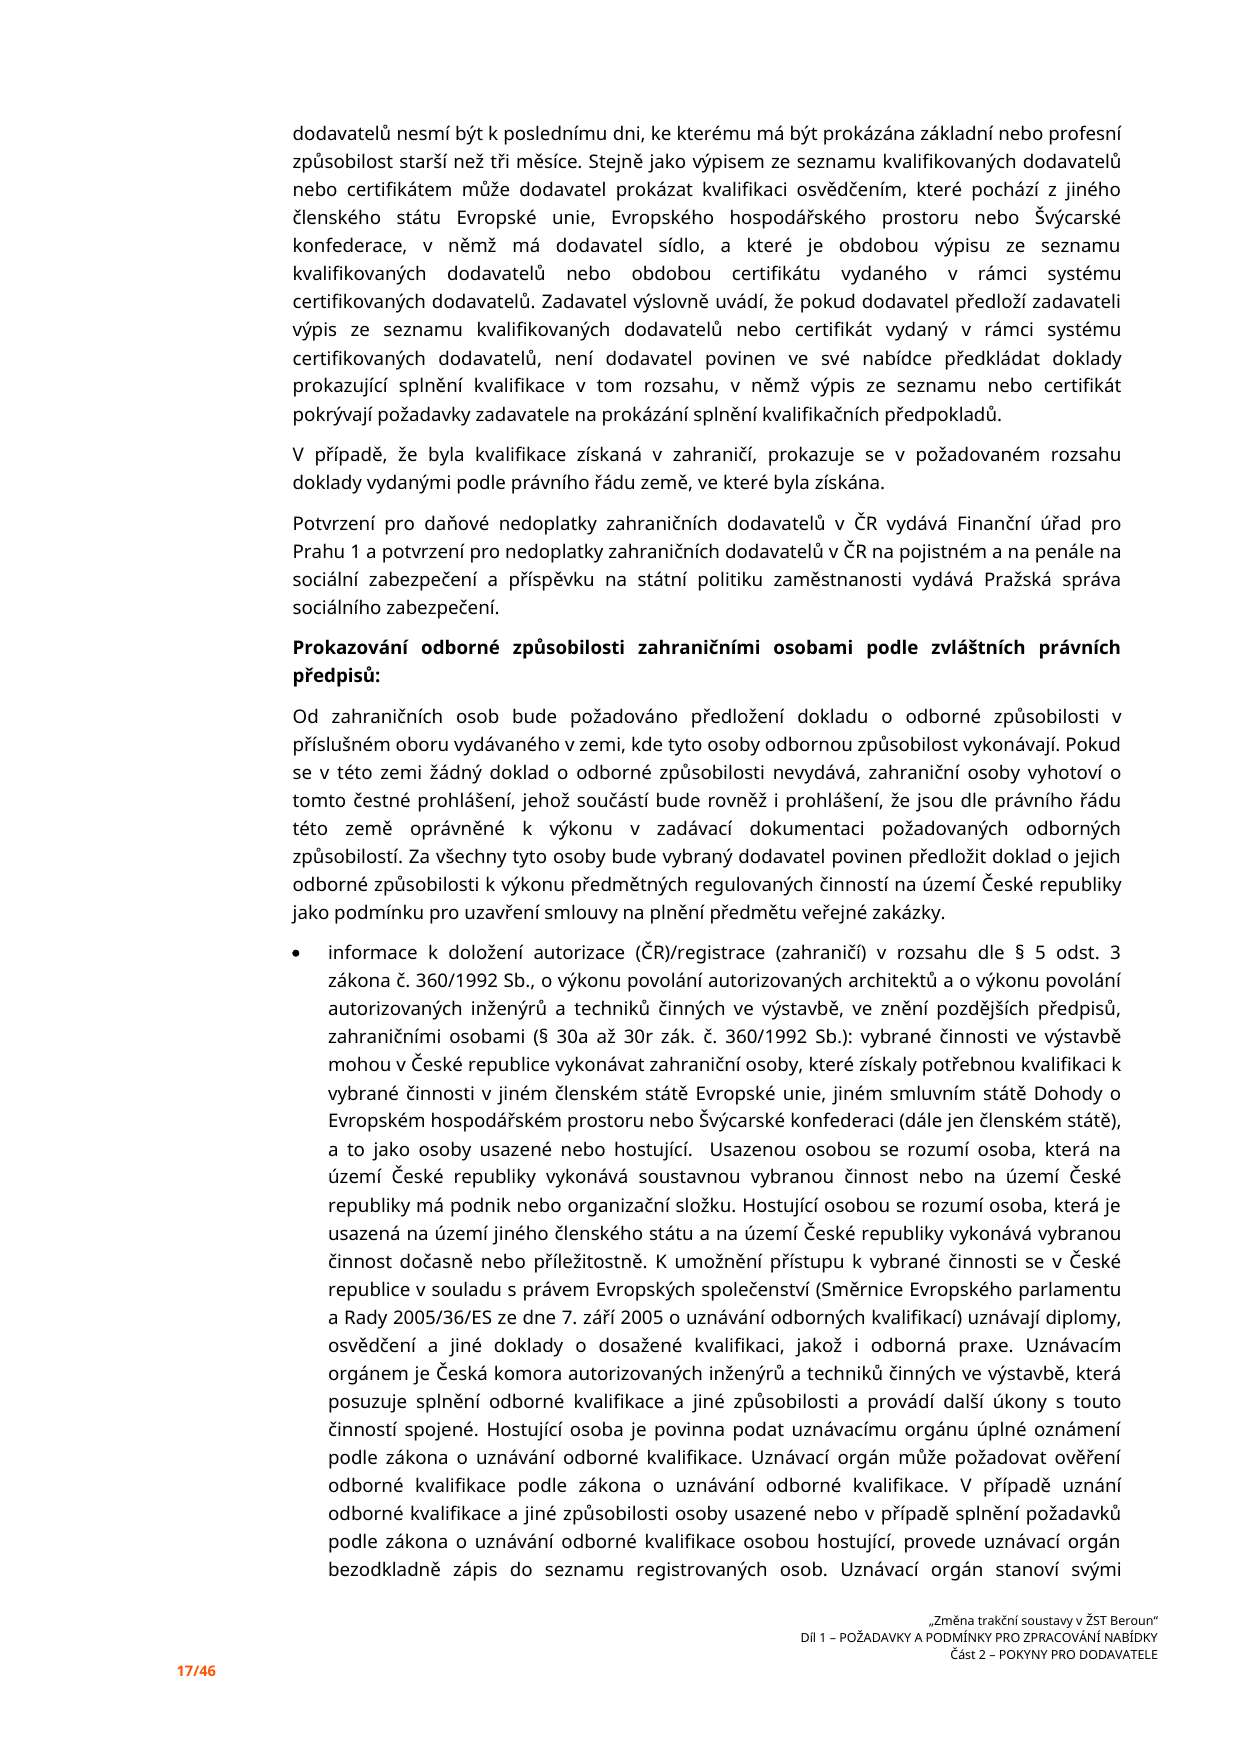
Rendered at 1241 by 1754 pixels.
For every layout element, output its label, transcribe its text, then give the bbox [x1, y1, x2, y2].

text Od zahraničních osob bude požadováno předložení dokladu o odborné způsobilosti v příslušném oboru vydávaného v zemi, kde tyto osoby odbornou způsobilost vykonávají. Pokud se v této zemi žádný doklad o odborné způsobilosti nevydává, zahraniční osoby vyhotoví o tomto čestné prohlášení, jehož součástí bude rovněž i prohlášení, že jsou dle právního řádu této země oprávněné k výkonu v zadávací dokumentaci požadovaných odborných způsobilostí. Za všechny tyto osoby bude vybraný dodavatel povinen předložit doklad o jejich odborné způsobilosti k výkonu předmětných regulovaných činností na území České republiky jako podmínku pro uzavření smlouvy na plnění předmětu veřejné zakázky. [292, 703, 1122, 925]
text V případě, že byla kvalifikace získaná v zahraničí, prokazuje se v požadovaném rozsahu doklady vydanými podle právního řádu země, ve které byla získána. [292, 441, 1122, 495]
text Prokazování odborné způsobilosti zahraničními osobami podle zvláštních právních předpisů: [292, 634, 1122, 688]
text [292, 121, 1122, 426]
text Potvrzení pro daňové nedoplatky zahraničních dodavatelů v ČR vydává Finanční úřad pro Prahu 1 a potvrzení pro nedoplatky zahraničních dodavatelů v ČR na pojistném a na penále na sociální zabezpečení a příspěvku na státní politiku zaměstnanosti vydává Pražská správa sociálního zabezpečení. [292, 510, 1122, 619]
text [292, 940, 1122, 1582]
